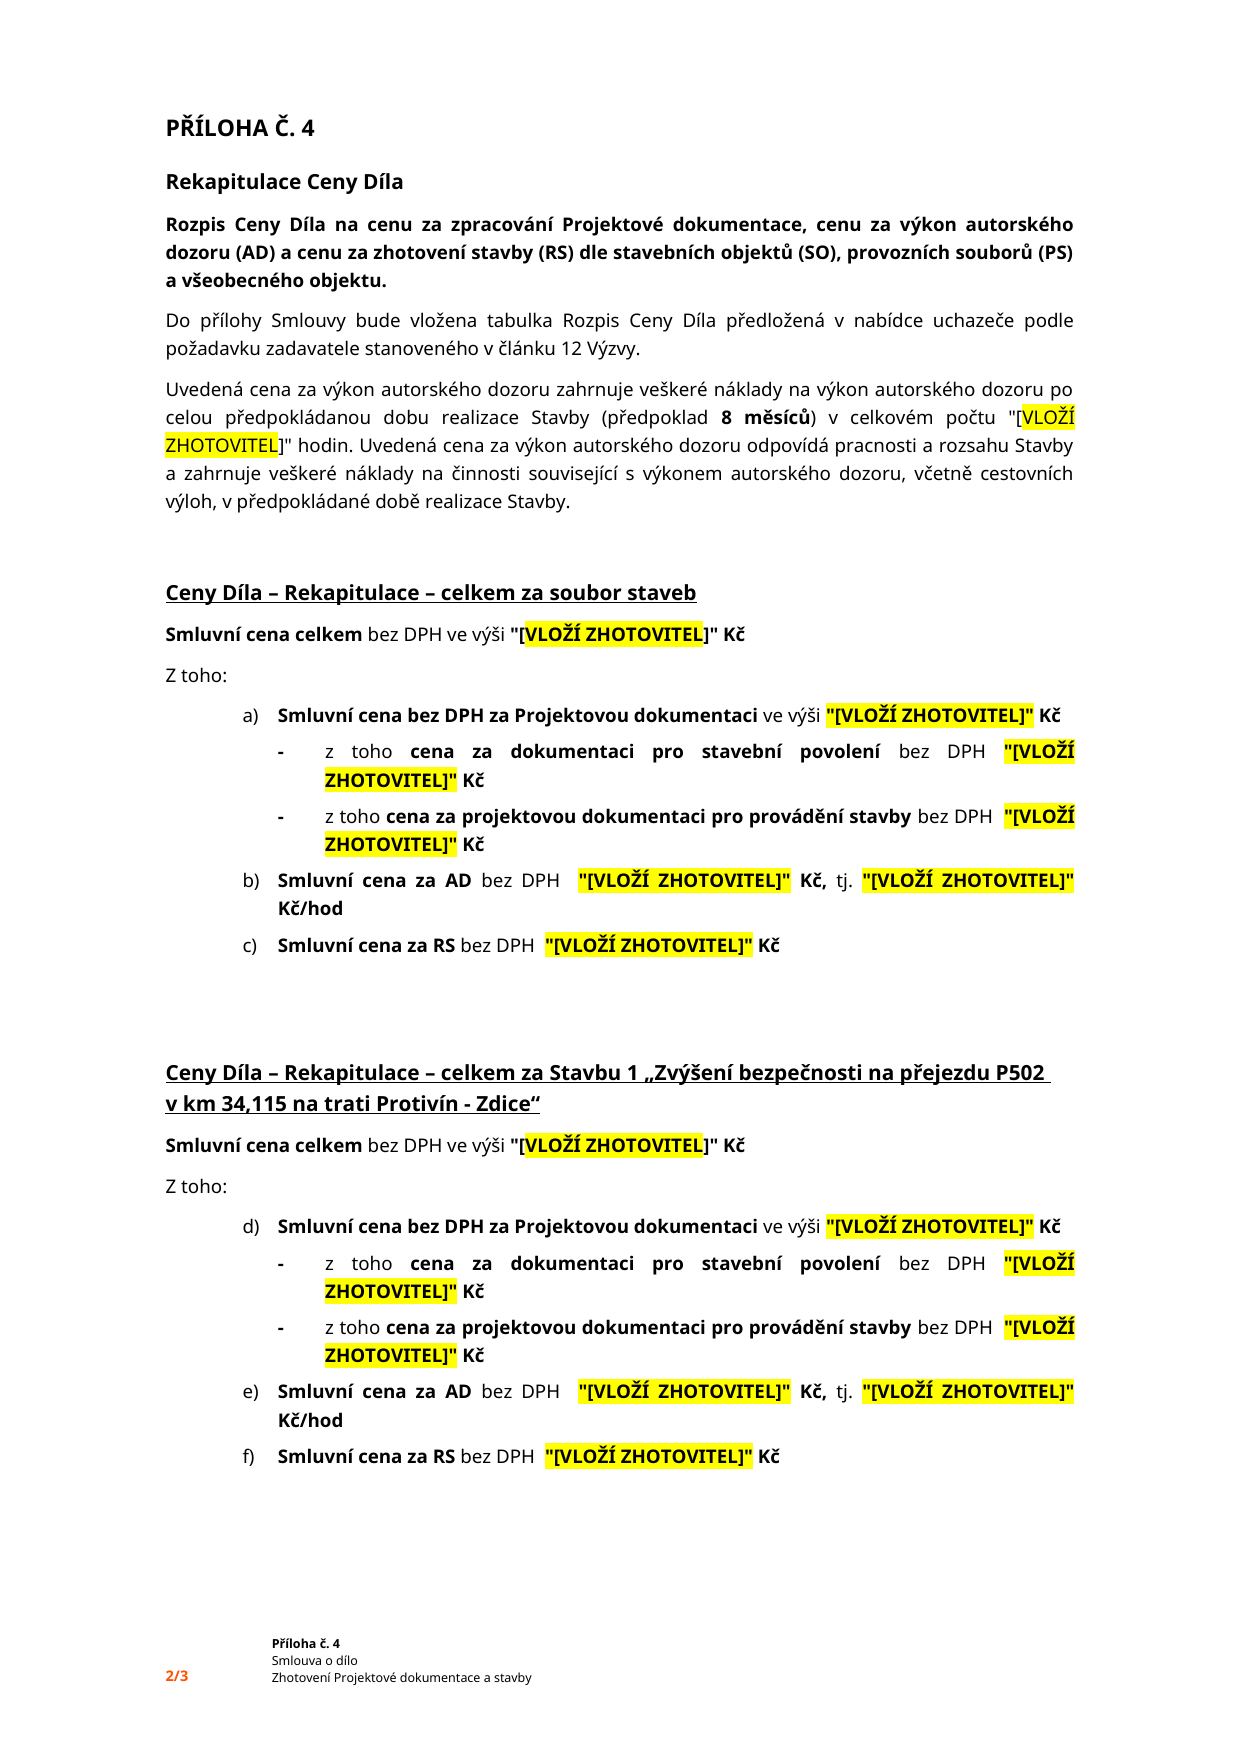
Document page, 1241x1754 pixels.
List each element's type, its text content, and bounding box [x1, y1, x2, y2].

list Smluvní cena za RS bez DPH "[VLOŽÍ ZHOTOVITEL]" Kč [753, 1443, 1075, 1469]
text Příloha č. 4 [165, 112, 1075, 143]
list Smluvní cena za AD bez DPH "[VLOŽÍ ZHOTOVITEL]" Kč, tj. "[VLOŽÍ ZHOTOVITEL]" Kč/hod [242, 1379, 1075, 1432]
list Smluvní cena za RS bez DPH "[VLOŽÍ ZHOTOVITEL]" Kč [242, 932, 545, 957]
list Smluvní cena bez DPH za Projektovou dokumentaci ve výši "[VLOŽÍ ZHOTOVITEL]" Kč [242, 1214, 826, 1239]
list z toho cena za dokumentaci pro stavební povolení bez DPH "[VLOŽÍ ZHOTOVITEL]" Kč [278, 1250, 1075, 1304]
text Smluvní cena celkem bez DPH ve výši "[VLOŽÍ ZHOTOVITEL]" Kč [165, 621, 525, 647]
list z toho cena za dokumentaci pro stavební povolení bez DPH "[VLOŽÍ ZHOTOVITEL]" Kč [278, 739, 1075, 792]
text Smluvní cena celkem bez DPH ve výši "[VLOŽÍ ZHOTOVITEL]" Kč [165, 1133, 525, 1158]
text Z toho: [165, 1173, 1075, 1199]
list Smluvní cena za RS bez DPH "[VLOŽÍ ZHOTOVITEL]" Kč [753, 932, 1075, 957]
list z toho cena za projektovou dokumentaci pro provádění stavby bez DPH "[VLOŽÍ ZHOTOVITEL]" Kč [278, 1314, 1075, 1368]
text Uvedená cena za výkon autorského dozoru zahrnuje veškeré náklady na výkon autorského dozoru po celou předpokládanou dobu realizace Stavby (předpoklad 8 měsíců) v celkovém počtu "[VLOŽÍ ZHOTOVITEL]" hodin. Uvedená cena za výkon autorského dozoru odpovídá pracnosti a rozsahu Stavby a zahrnuje veškeré náklady na činnosti související s výkonem autorského dozoru, včetně cestovních výloh, v předpokládané době realizace Stavby. [165, 376, 1075, 514]
list Smluvní cena bez DPH za Projektovou dokumentaci ve výši "[VLOŽÍ ZHOTOVITEL]" Kč [242, 702, 1075, 728]
text Rekapitulace Ceny Díla [165, 167, 1075, 196]
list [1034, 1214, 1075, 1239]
text Z toho: [165, 662, 1075, 687]
list Smluvní cena za AD bez DPH "[VLOŽÍ ZHOTOVITEL]" Kč, tj. "[VLOŽÍ ZHOTOVITEL]" Kč/hod [242, 868, 1075, 921]
text Smluvní cena celkem bez DPH ve výši "[VLOŽÍ ZHOTOVITEL]" Kč [703, 621, 1075, 647]
text Ceny Díla – Rekapitulace – celkem za Stavbu 1 „Zvýšení bezpečnosti na přejezdu P502 v km 34,115 na trati Protivín - Zdice“ [165, 1058, 1075, 1117]
list Smluvní cena za RS bez DPH "[VLOŽÍ ZHOTOVITEL]" Kč [242, 1443, 545, 1469]
text Ceny Díla – Rekapitulace – celkem za soubor staveb [165, 578, 1075, 606]
text Smluvní cena celkem bez DPH ve výši "[VLOŽÍ ZHOTOVITEL]" Kč [703, 1133, 1075, 1158]
text Rozpis Ceny Díla na cenu za zpracování Projektové dokumentace, cenu za výkon autorského dozoru (AD) a cenu za zhotovení stavby (RS) dle stavebních objektů (SO), provozních souborů (PS) a všeobecného objektu. [165, 211, 1075, 293]
text Do přílohy Smlouvy bude vložena tabulka Rozpis Ceny Díla předložená v nabídce uchazeče podle požadavku zadavatele stanoveného v článku 12 Výzvy. [165, 308, 1075, 361]
list z toho cena za projektovou dokumentaci pro provádění stavby bez DPH "[VLOŽÍ ZHOTOVITEL]" Kč [278, 803, 1075, 857]
